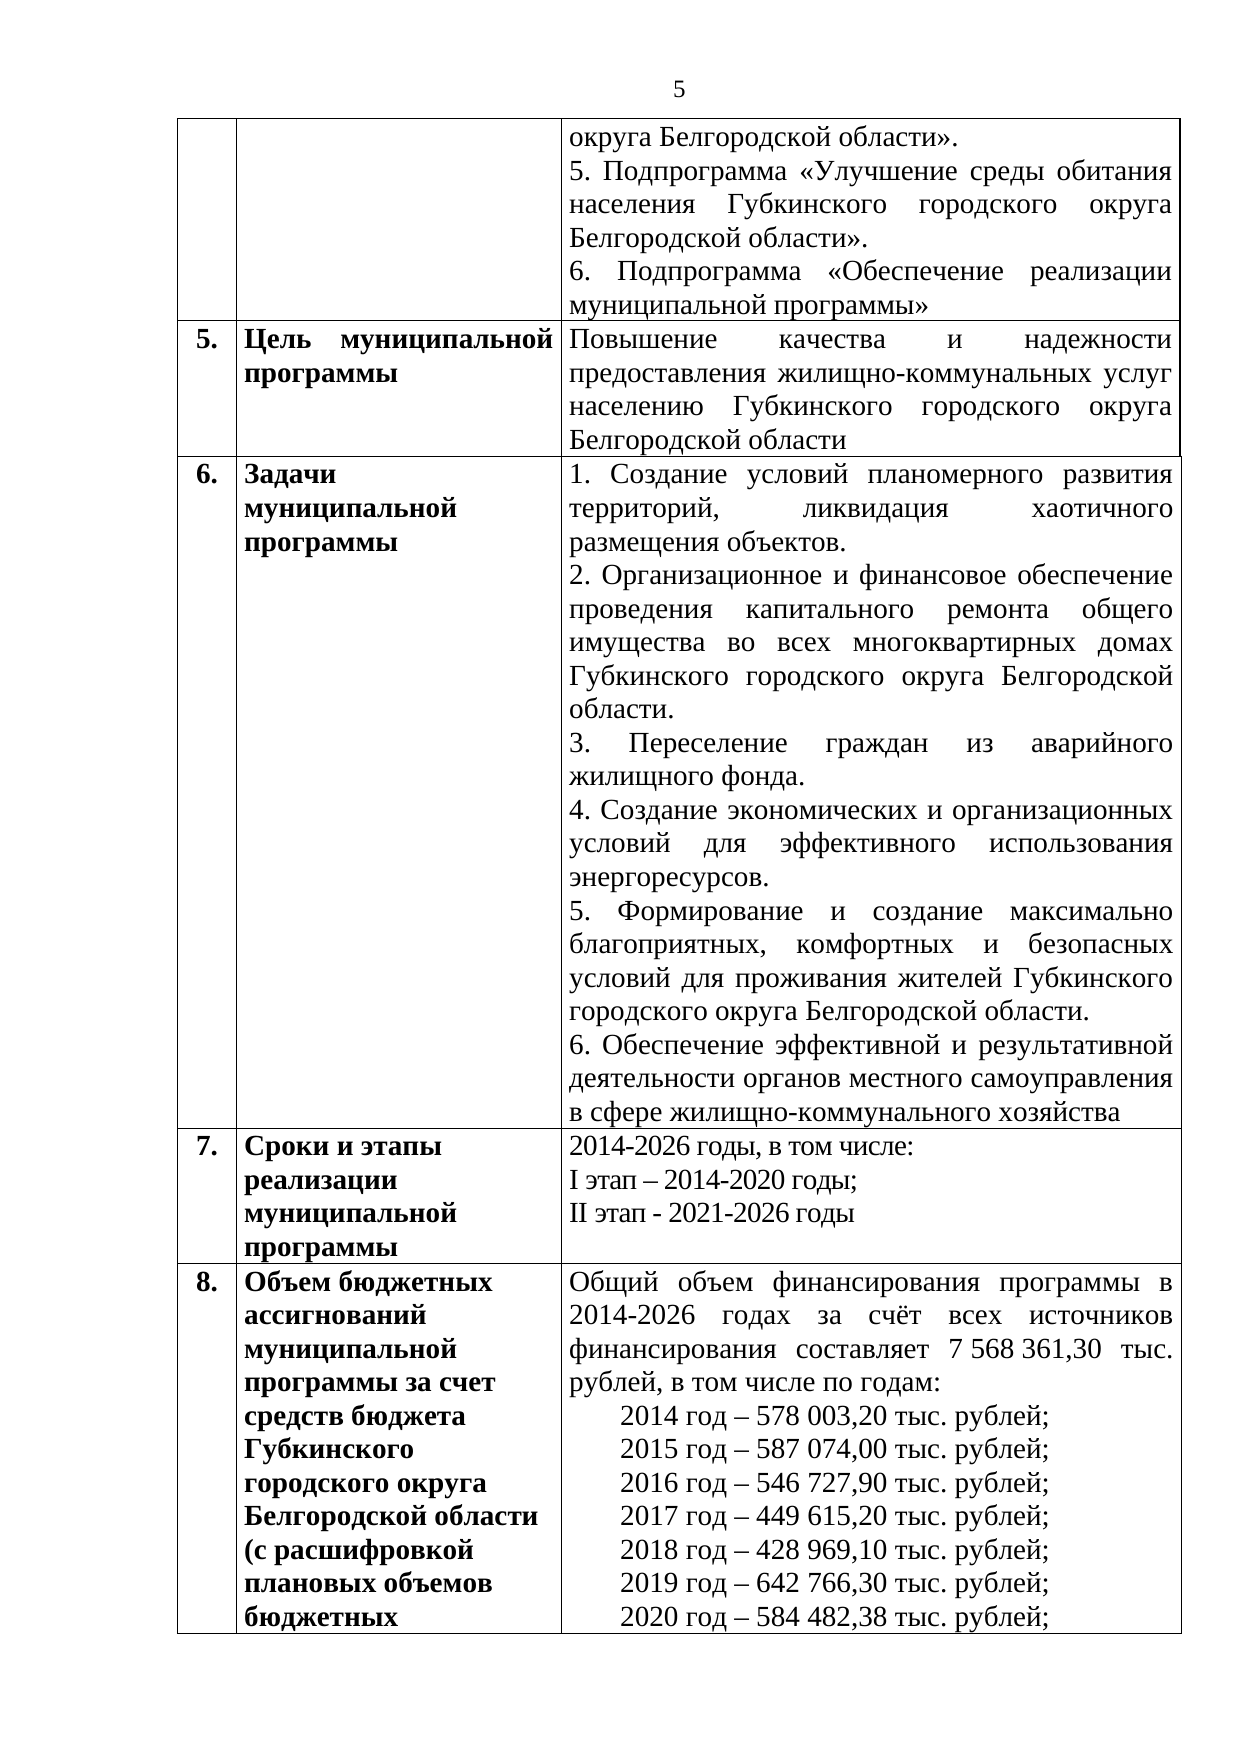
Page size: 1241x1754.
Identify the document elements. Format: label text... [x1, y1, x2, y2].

table_cell 4. [178, 119, 236, 320]
table_cell Задачи муниципальной программы [237, 457, 561, 1127]
table_cell 1. Создание условий планомерного развития территорий, ликвидация хаотичного размещения объектов. 2. Организационное и финансовое обеспечение проведения капитального ремонта общего имущества во всех многоквартирных домах Губкинского городского округа Белгородской области. 3. Переселение граждан из аварийного жилищного фонда. 4. Создание экономических и организационных условий для эффективного использования энергоресурсов. 5. Формирование и создание максимально благоприятных, комфортных и безопасных условий для проживания жителей Губкинского городского округа Белгородской области. 6. Обеспечение эффективной и результативной деятельности органов местного самоуправления в сфере жилищно-коммунального хозяйства [562, 457, 1181, 1127]
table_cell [562, 1264, 1181, 1633]
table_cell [237, 119, 561, 320]
table_cell Повышение качества и надежности предоставления жилищно-коммунальных услуг населению Губкинского городского округа Белгородской области [562, 321, 1179, 456]
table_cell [562, 119, 1179, 320]
table_cell Цель муниципальной программы [237, 321, 561, 456]
table_cell Сроки и этапы реализации муниципальной программы [237, 1129, 561, 1263]
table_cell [237, 1264, 561, 1633]
table_cell 8. [178, 1264, 236, 1633]
table_cell 7. [178, 1129, 236, 1263]
table_cell 2014-2026 годы, в том числе: I этап – 2014-2020 годы; II этап - 2021-2026 годы [562, 1129, 1181, 1263]
table_cell 6. [178, 457, 236, 1127]
table_cell 5. [178, 321, 236, 456]
